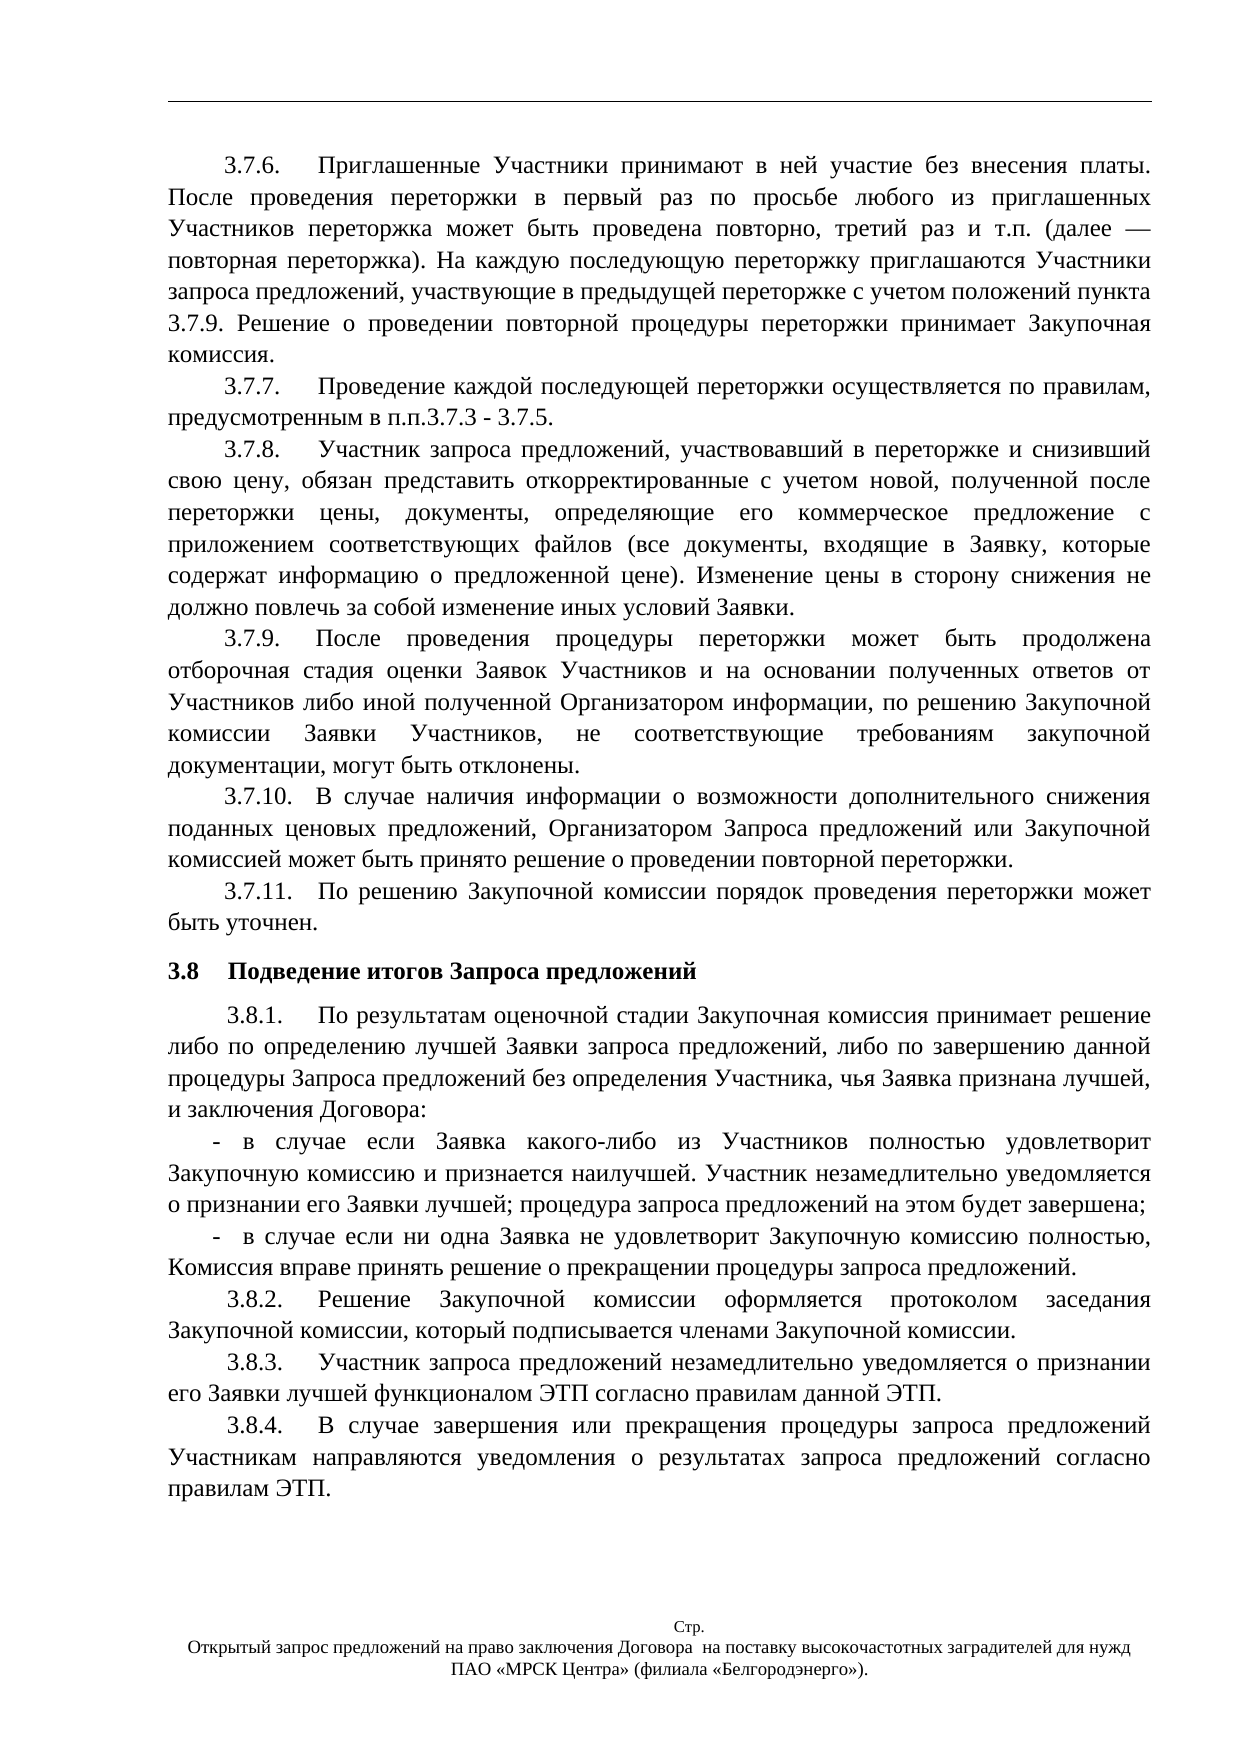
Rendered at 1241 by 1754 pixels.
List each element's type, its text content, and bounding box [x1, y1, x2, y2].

list Участник запроса предложений, участвовавший в переторжке и снизивший свою цену, обязан представить откорректированные с учетом новой, полученной после переторжки цены, документы, определяющие его коммерческое предложение с приложением соответствующих файлов (все документы, входящие в Заявку, которые содержат информацию о предложенной цене). Изменение цены в сторону снижения не должно повлечь за собой изменение иных условий Заявки. [168, 434, 1152, 621]
list Решение Закупочной комиссии оформляется протоколом заседания Закупочной комиссии, который подписывается членами Закупочной комиссии. [168, 1284, 1152, 1344]
list Участник запроса предложений незамедлительно уведомляется о признании его Заявки лучшей функционалом ЭТП согласно правилам данной ЭТП. [168, 1347, 1152, 1407]
list в случае если ни одна Заявка не удовлетворит Закупочную комиссию полностью, Комиссия вправе принять решение о прекращении процедуры запроса предложений. [168, 1221, 1152, 1281]
subtitle Подведение итогов Запроса предложений [168, 956, 1152, 984]
list в случае если Заявка какого-либо из Участников полностью удовлетворит Закупочную комиссию и признается наилучшей. Участник незамедлительно уведомляется о признании его Заявки лучшей; процедура запроса предложений на этом будет завершена; [168, 1126, 1152, 1218]
list По результатам оценочной стадии Закупочная комиссия принимает решение либо по определению лучшей Заявки запроса предложений, либо по завершению данной процедуры Запроса предложений без определения Участника, чья Заявка признана лучшей, и заключения Договора: [168, 1000, 1152, 1123]
list После проведения процедуры переторжки может быть продолжена отборочная стадия оценки Заявок Участников и на основании полученных ответов от Участников либо иной полученной Организатором информации, по решению Закупочной комиссии Заявки Участников, не соответствующие требованиям закупочной документации, могут быть отклонены. [168, 623, 1152, 778]
list По решению Закупочной комиссии порядок проведения переторжки может быть уточнен. [168, 876, 1152, 936]
list В случае наличия информации о возможности дополнительного снижения поданных ценовых предложений, Организатором Запроса предложений или Закупочной комиссией может быть принято решение о проведении повторной переторжки. [168, 781, 1152, 873]
list В случае завершения или прекращения процедуры запроса предложений Участникам направляются уведомления о результатах запроса предложений согласно правилам ЭТП. [168, 1410, 1152, 1502]
